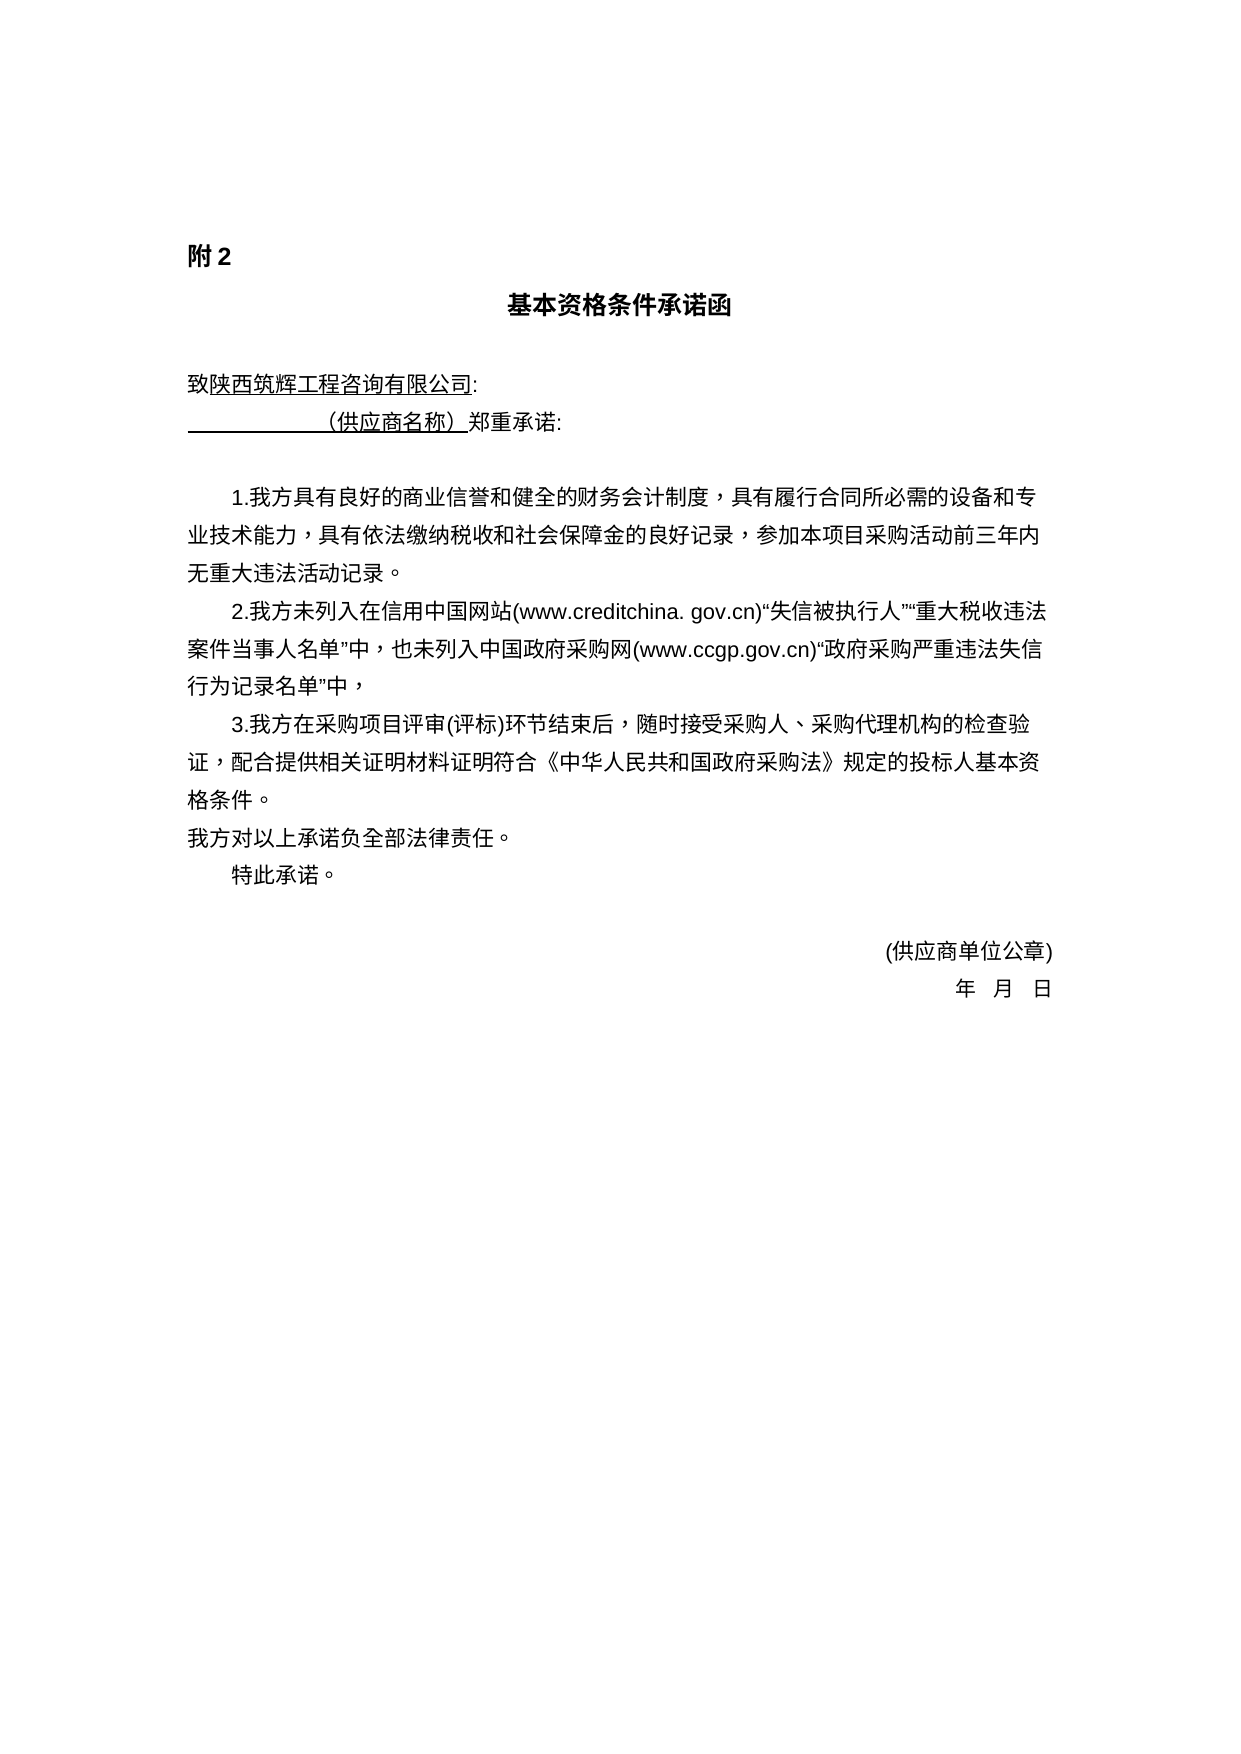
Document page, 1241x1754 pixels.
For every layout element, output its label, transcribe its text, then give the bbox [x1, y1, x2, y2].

text 1.我方具有良好的商业信誉和健全的财务会计制度，具有履行合同所必需的设备和专业技术能力，具有依法缴纳税收和社会保障金的良好记录，参加本项目采购活动前三年内无重大违法活动记录。 [187, 485, 1053, 586]
text 特此承诺。 [187, 863, 1053, 888]
text 3.我方在采购项目评审(评标)环节结束后，随时接受采购人、采购代理机构的检查验证，配合提供相关证明材料证明符合《中华人民共和国政府采购法》规定的投标人基本资格条件。 [187, 712, 1053, 813]
text (供应商单位公章) [187, 939, 1053, 964]
text 附2 [187, 236, 1053, 273]
text 2.我方未列入在信用中国网站(www.creditchina. gov.cn)“失信被执行人”“重大税收违法案件当事人名单”中，也未列入中国政府采购网(www.ccgp.gov.cn)“政府采购严重违法失信行为记录名单”中， [187, 599, 1053, 699]
text 我方对以上承诺负全部法律责任。 [187, 826, 1053, 851]
text 年 月 日 [187, 977, 1053, 1001]
text 基本资格条件承诺函 [187, 291, 1053, 319]
text 致陕西筑辉工程咨询有限公司: [187, 372, 1053, 397]
text （供应商名称）郑重承诺: [187, 409, 1053, 435]
